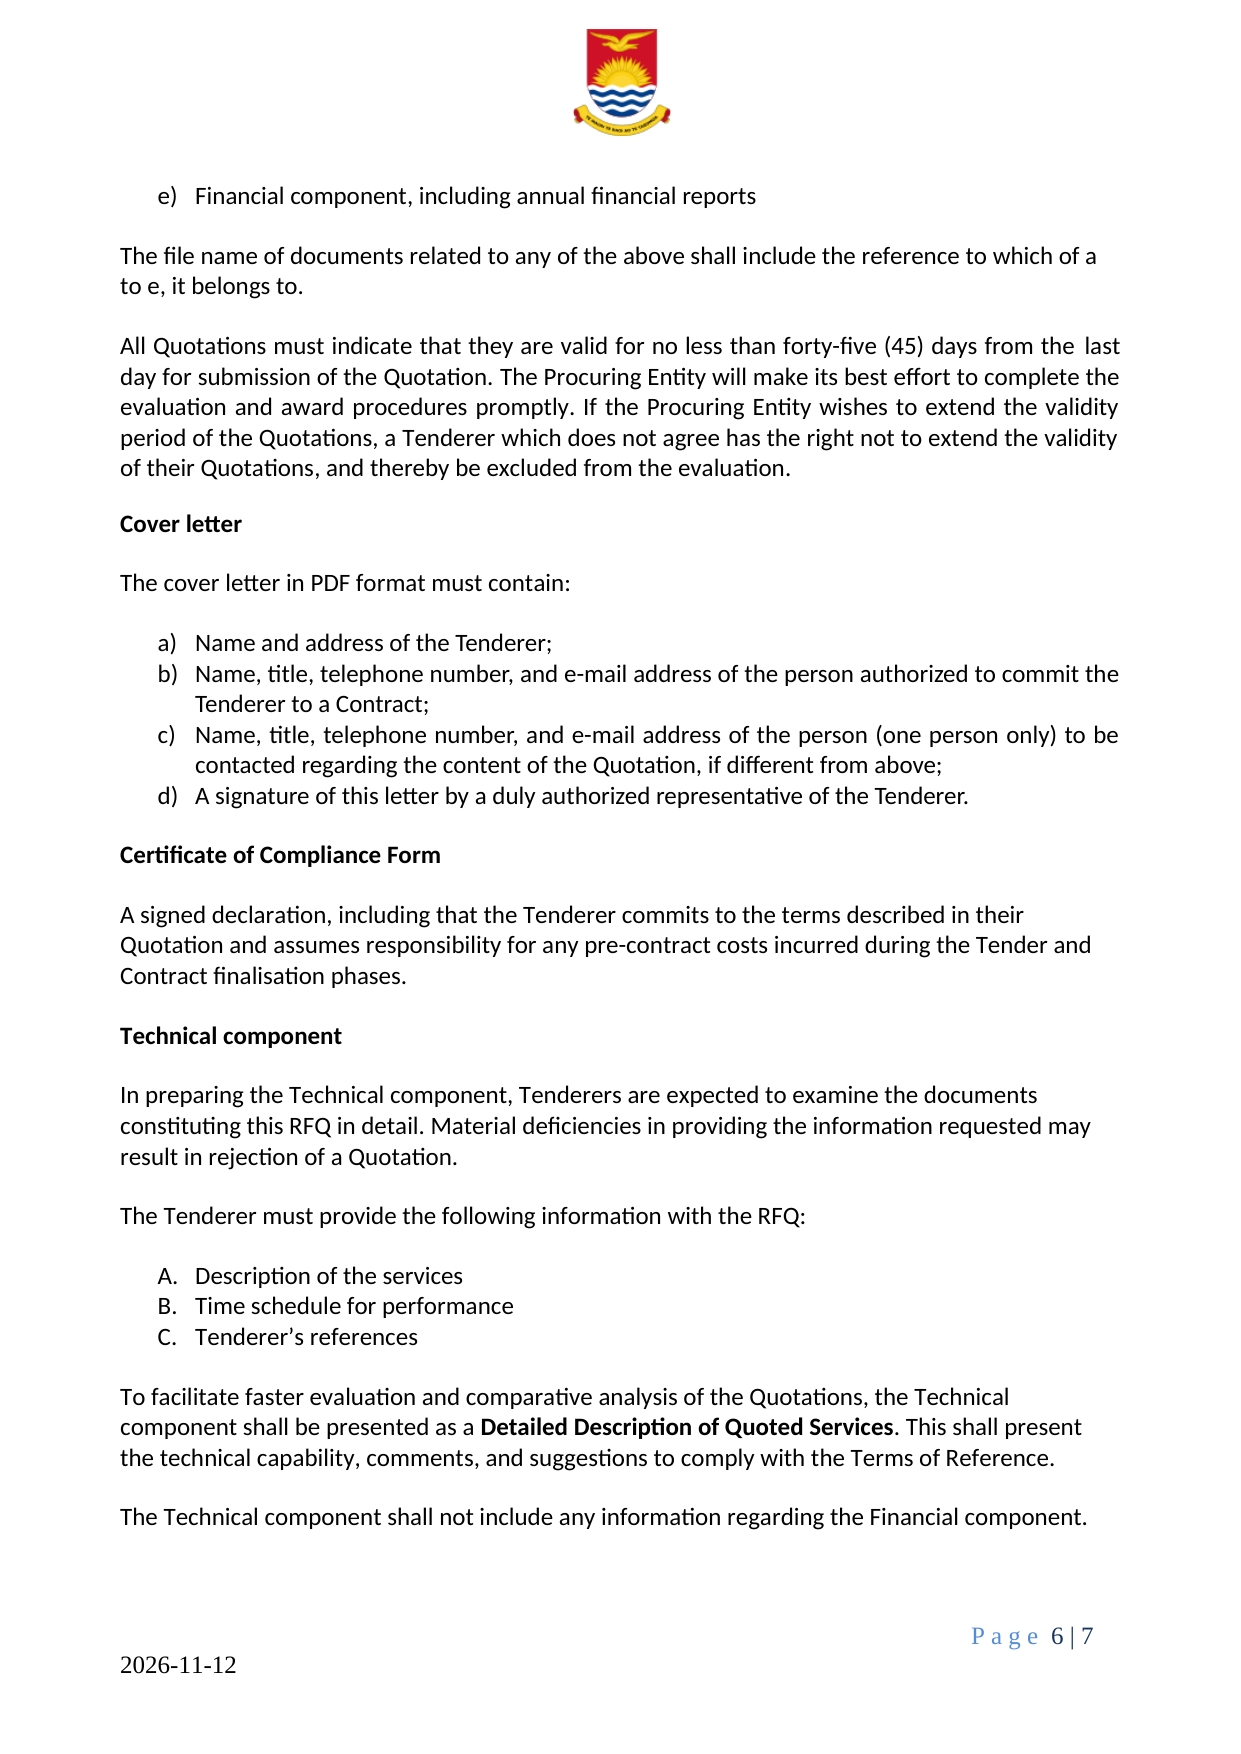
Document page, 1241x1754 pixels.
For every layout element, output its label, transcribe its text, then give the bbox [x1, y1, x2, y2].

text The file name of documents related to any of the above shall include the reference to which of a to e, it belongs to. [120, 240, 1120, 301]
subtitle Technical component [120, 1020, 1120, 1050]
text To facilitate faster evaluation and comparative analysis of the Quotations, the Technical component shall be presented as a Detailed Description of Quoted Services. This shall present the technical capability, comments, and suggestions to comply with the Terms of Reference. [120, 1381, 1120, 1472]
list Tenderer’s references [157, 1321, 1120, 1352]
subtitle Cover letter [120, 508, 1120, 538]
picture [573, 29, 671, 136]
text The Technical component shall not include any information regarding the Financial component. [120, 1501, 1120, 1532]
text In preparing the Technical component, Tenderers are expected to examine the documents constituting this RFQ in detail. Material deficiencies in providing the information requested may result in rejection of a Quotation. [120, 1079, 1120, 1171]
list Name and address of the Tenderer; [157, 627, 1120, 658]
text The cover letter in PDF format must contain: [120, 567, 1120, 598]
list Time schedule for performance [157, 1291, 1120, 1321]
list Financial component, including annual financial reports [157, 180, 1120, 211]
text The Tenderer must provide the following information with the RFQ: [120, 1200, 1120, 1231]
list Name, title, telephone number, and e-mail address of the person (one person only) to be contacted regarding the content of the Quotation, if different from above; [157, 719, 1120, 780]
text A signed declaration, including that the Tenderer commits to the terms described in their Quotation and assumes responsibility for any pre-contract costs incurred during the Tender and Contract finalisation phases. [120, 899, 1120, 991]
text All Quotations must indicate that they are valid for no less than forty-five (45) days from the last day for submission of the Quotation. The Procuring Entity will make its best effort to complete the evaluation and award procedures promptly. If the Procuring Entity wishes to extend the validity period of the Quotations, a Tenderer which does not agree has the right not to extend the validity of their Quotations, and thereby be excluded from the evaluation. [120, 330, 1120, 483]
subtitle Certificate of Compliance Form [120, 839, 1120, 870]
list A signature of this letter by a duly authorized representative of the Tenderer. [157, 780, 1120, 810]
list Description of the services [157, 1260, 1120, 1291]
list Name, title, telephone number, and e-mail address of the person authorized to commit the Tenderer to a Contract; [157, 658, 1120, 719]
